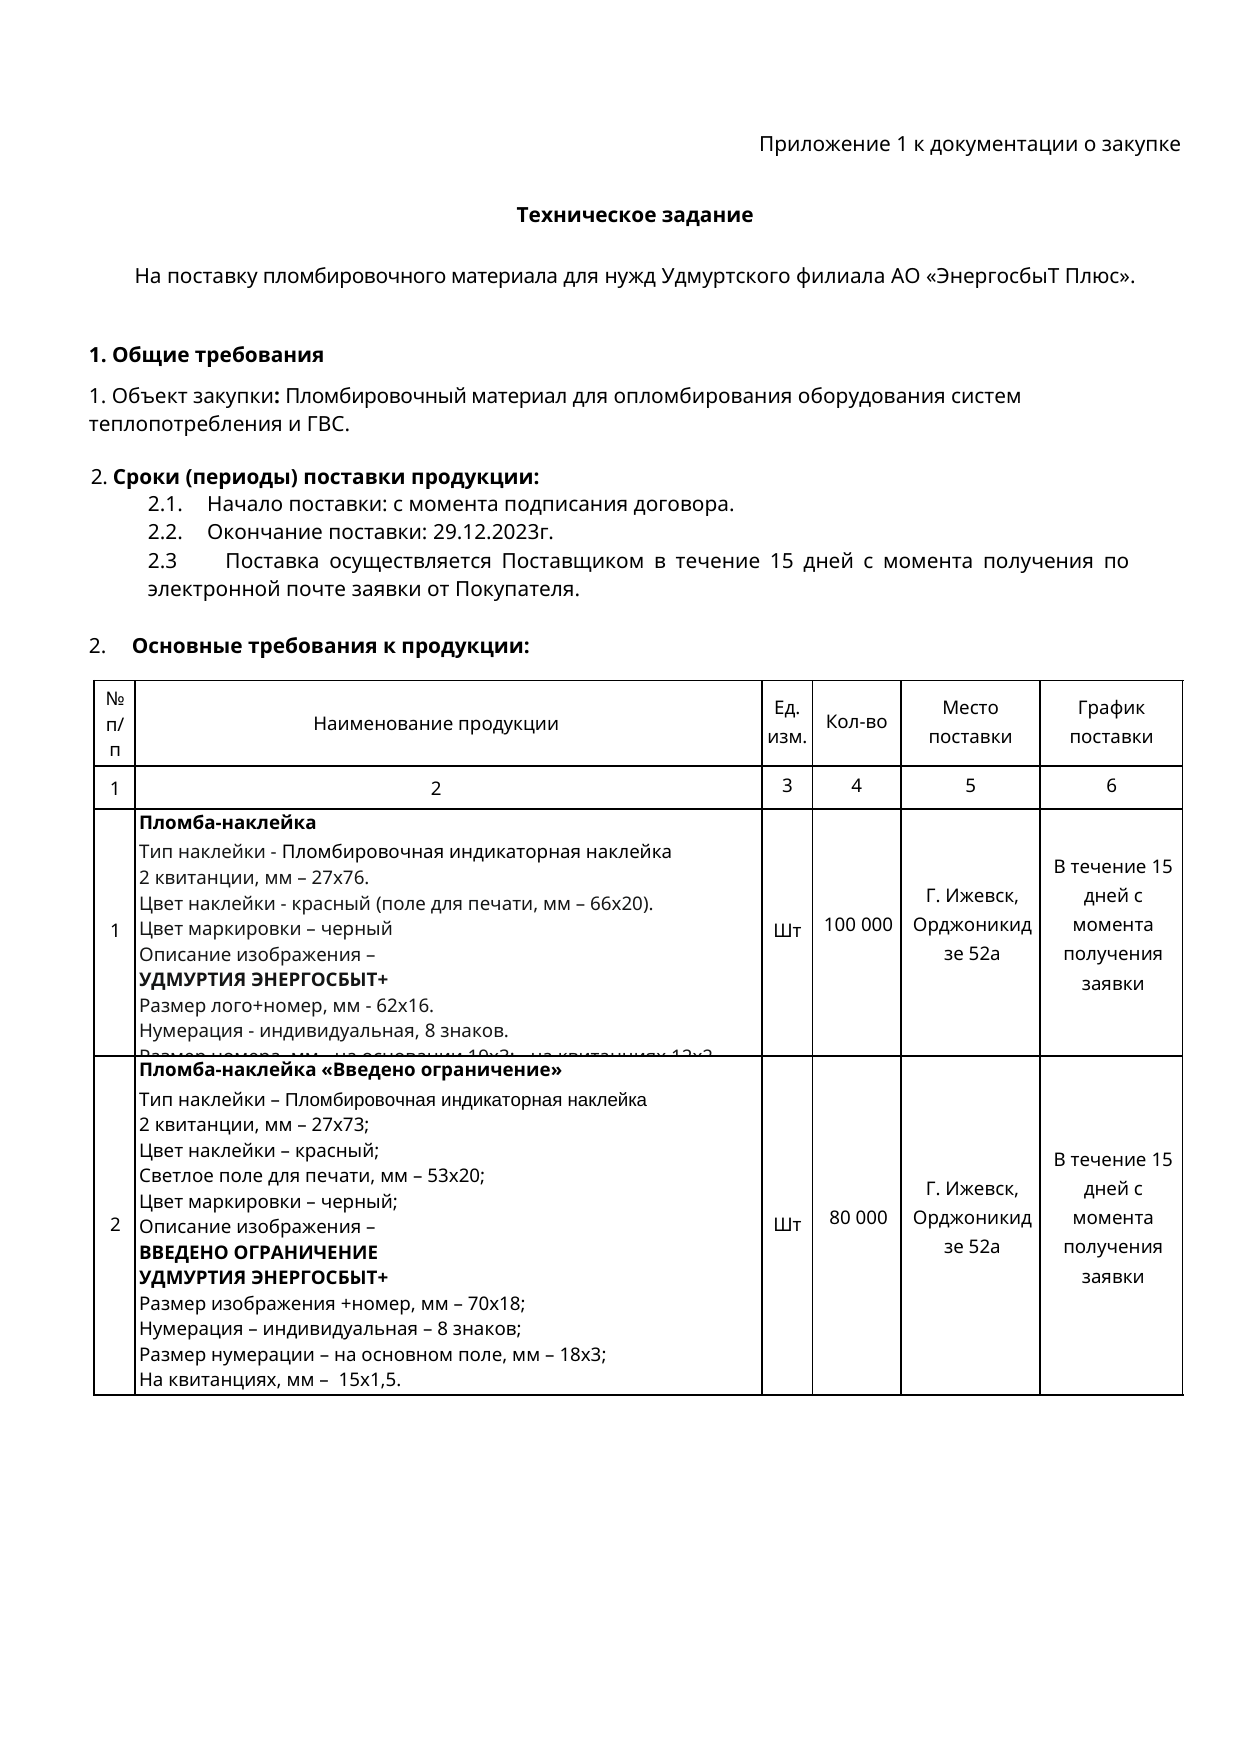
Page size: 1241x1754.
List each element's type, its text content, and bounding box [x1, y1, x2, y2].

table_cell В течение 15 дней с момента получения заявки [1041, 810, 1182, 1055]
text 1. Объект закупки: Пломбировочный материал для опломбирования оборудования систем теплопотребления и ГВС. [89, 381, 1181, 438]
table_cell 4 [813, 767, 900, 808]
table_cell 2 [95, 1057, 134, 1394]
table_cell Шт [763, 1057, 812, 1394]
list Основные требования к продукции: [89, 631, 1131, 660]
table_cell 1 [95, 810, 134, 1055]
text Техническое задание [89, 200, 1181, 228]
table_header Ед. изм. [763, 681, 812, 765]
text 2.3 Поставка осуществляется Поставщиком в течение 15 дней с момента получения по электронной почте заявки от Покупателя. [148, 546, 1131, 603]
table_cell 3 [763, 767, 812, 808]
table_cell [902, 1057, 1039, 1394]
table_cell Пломба-наклейка Тип наклейки - Пломбировочная индикаторная наклейка 2 квитанции, мм – 27х76. Цвет наклейки - красный (поле для печати, мм – 66х20). Цвет маркировки – черный Описание изображения – УДМУРТИЯ ЭНЕРГОСБЫТ+ Размер лого+номер, мм - 62х16. Нумерация - индивидуальная, 8 знаков. Размер номера, мм - на основании 19х3; - на квитанциях 12х2. [136, 810, 761, 1055]
table_cell Пломба-наклейка «Введено ограничение» Тип наклейки – Пломбировочная индикаторная наклейка 2 квитанции, мм – 27х73; Цвет наклейки – красный; Светлое поле для печати, мм – 53х20; Цвет маркировки – черный; Описание изображения – ВВЕДЕНО ОГРАНИЧЕНИЕ УДМУРТИЯ ЭНЕРГОСБЫТ+ Размер изображения +номер, мм – 70х18; Нумерация – индивидуальная – 8 знаков; Размер нумерации – на основном поле, мм – 18х3; На квитанциях, мм – 15х1,5. [136, 1057, 761, 1394]
text 2. Сроки (периоды) поставки продукции: [91, 464, 1181, 489]
table_cell 100 000 [813, 810, 900, 1055]
table_cell 6 [1041, 767, 1182, 808]
table_cell 5 [902, 767, 1039, 808]
table_header График поставки [1041, 681, 1182, 765]
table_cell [1041, 1057, 1182, 1394]
table_cell Г. Ижевск, Орджоникидзе 52а [902, 810, 1039, 1055]
text Приложение 1 к документации о закупке [89, 129, 1181, 157]
text На поставку пломбировочного материала для нужд Удмуртского филиала АО «ЭнергосбыТ Плюс». [89, 261, 1181, 289]
table_cell 2 [136, 767, 761, 808]
table_cell Шт [763, 810, 812, 1055]
table_header Кол-во [813, 681, 900, 765]
table_header Место поставки [902, 681, 1039, 765]
table_header № п/п [95, 681, 134, 765]
list Окончание поставки: 29.12.2023г. [148, 517, 1131, 546]
table_cell 80 000 [813, 1057, 900, 1394]
list Начало поставки: с момента подписания договора. [148, 489, 1131, 517]
text 1. Общие требования [89, 340, 1181, 369]
table_cell 1 [95, 767, 134, 808]
table_header Наименование продукции [136, 681, 761, 765]
